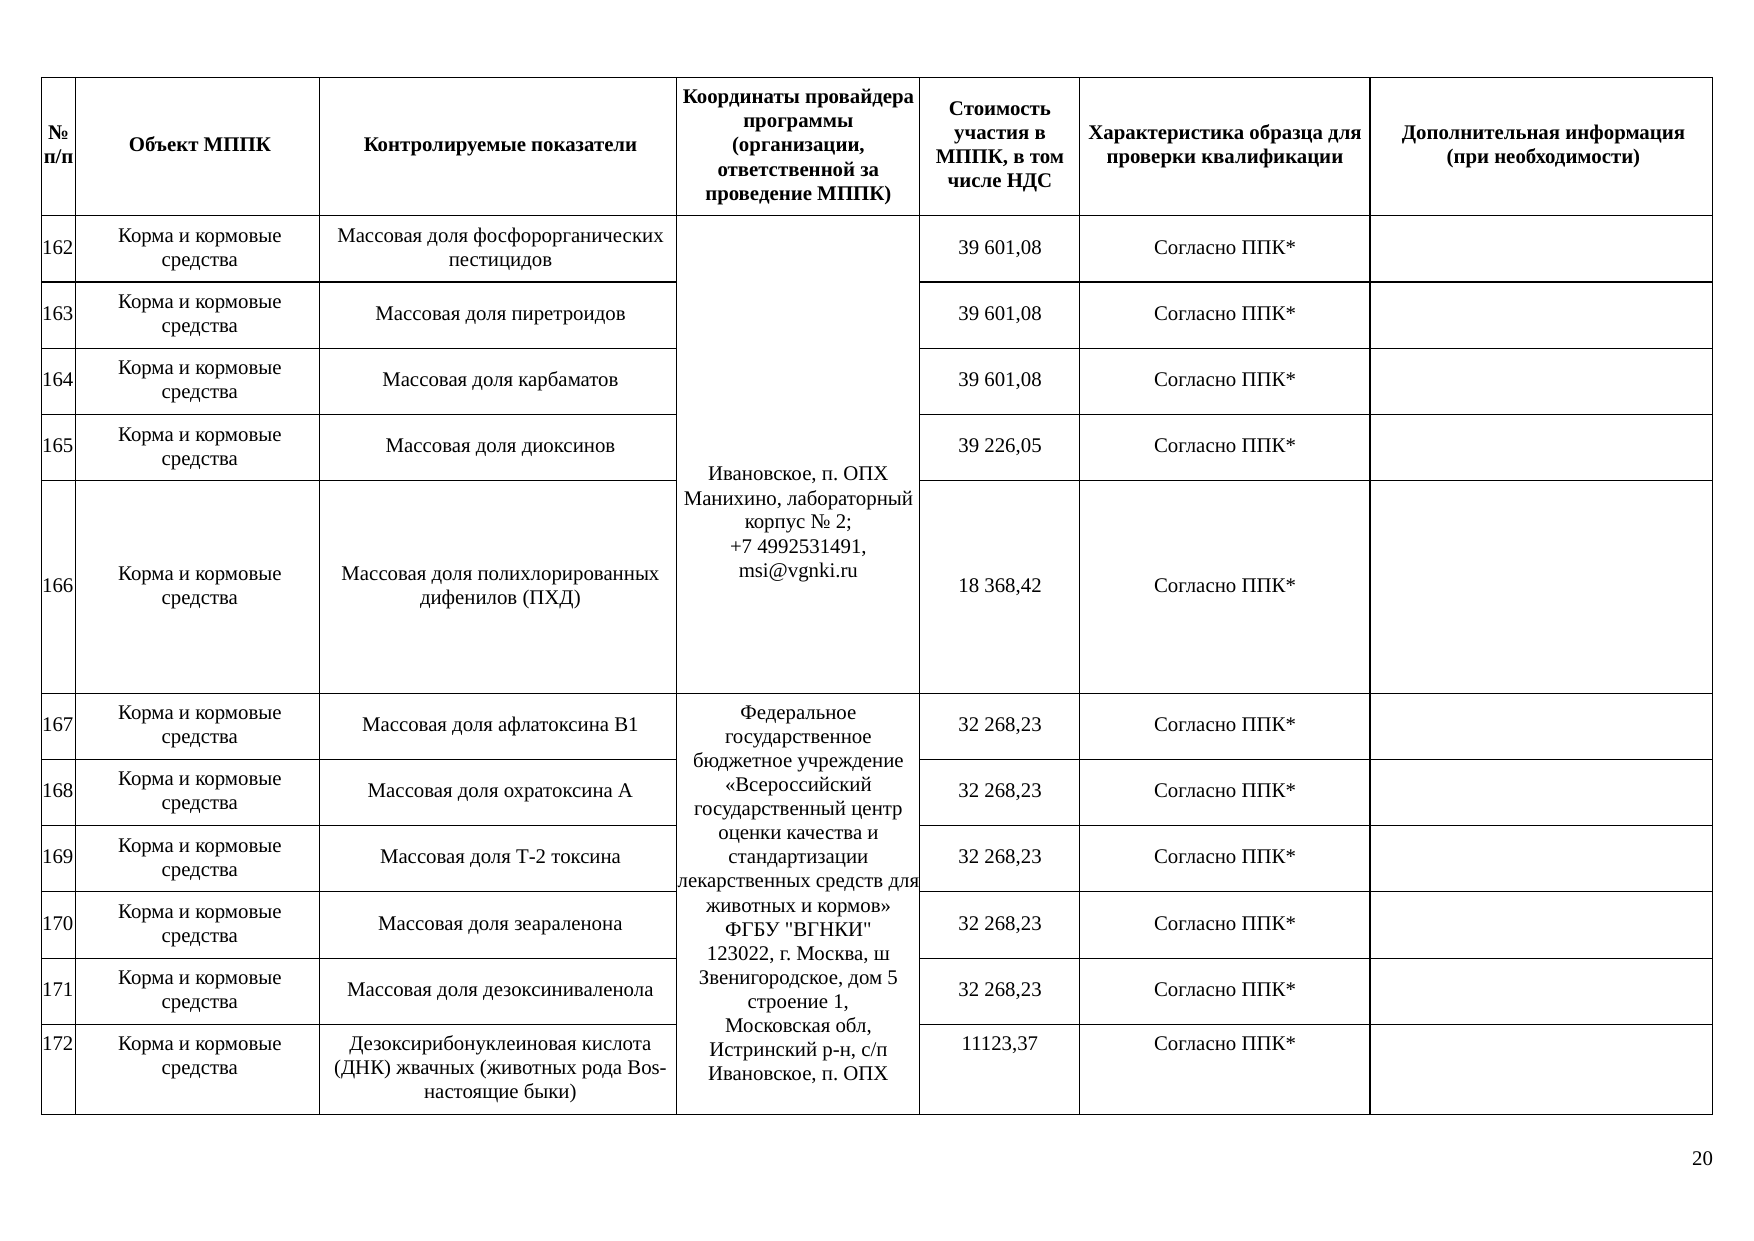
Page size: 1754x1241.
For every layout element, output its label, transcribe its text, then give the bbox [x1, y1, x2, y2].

table_header Объект МППК [76, 78, 319, 215]
table_cell Согласно ППК* [1080, 349, 1369, 414]
table_cell 39 226,05 [920, 415, 1079, 480]
table_cell Массовая доля фосфорорганических пестицидов [320, 216, 676, 281]
table_cell Согласно ППК* [1080, 216, 1369, 281]
table_cell 32 268,23 [920, 694, 1079, 759]
table_cell [1371, 892, 1712, 957]
table_cell 11123,37 [920, 1025, 1079, 1114]
table_cell Дезоксирибонуклеиновая кислота (ДНК) жвачных (животных рода Bos-настоящие быки) [320, 1025, 676, 1114]
table_cell Согласно ППК* [1080, 283, 1369, 348]
table_cell Корма и кормовые средства [76, 892, 319, 957]
table_cell [42, 1025, 75, 1114]
table_cell 39 601,08 [920, 216, 1079, 281]
table_cell Массовая доля Т-2 токсина [320, 826, 676, 891]
table_cell 32 268,23 [920, 760, 1079, 825]
table_cell Массовая доля пиретроидов [320, 283, 676, 348]
table_cell Согласно ППК* [1080, 694, 1369, 759]
table_cell Корма и кормовые средства [76, 283, 319, 348]
table_cell [42, 349, 75, 414]
table_cell [42, 481, 75, 692]
table_cell [1371, 481, 1712, 692]
table_cell Согласно ППК* [1080, 892, 1369, 957]
table_cell Корма и кормовые средства [76, 415, 319, 480]
table_cell Корма и кормовые средства [76, 216, 319, 281]
table_cell [1371, 283, 1712, 348]
table_cell [42, 216, 75, 281]
table_cell 39 601,08 [920, 283, 1079, 348]
table_cell Корма и кормовые средства [76, 959, 319, 1024]
table_cell Согласно ППК* [1080, 760, 1369, 825]
table_header Контролируемые показатели [320, 78, 676, 215]
table_cell [1371, 349, 1712, 414]
table_cell [1371, 694, 1712, 759]
table_cell Федеральное государственное бюджетное учреждение «Всероссийский государственный центр оценки качества и стандартизации лекарственных средств для животных и кормов» ФГБУ "ВГНКИ" 123022, г. Москва, ш Звенигородское, дом 5 строение 1, Московская обл, Истринский р-н, с/п Ивановское, п. ОПХ Манихино, лабораторный корпус № 2; +7 4992531491, msi@vgnki.ru [677, 694, 919, 1114]
table_cell Массовая доля дезоксиниваленола [320, 959, 676, 1024]
table_cell [1371, 1025, 1712, 1114]
table_cell Корма и кормовые средства [76, 760, 319, 825]
table_cell Массовая доля полихлорированных дифенилов (ПХД) [320, 481, 676, 692]
table_cell [1371, 216, 1712, 281]
table_cell 18 368,42 [920, 481, 1079, 692]
table_cell [42, 892, 75, 957]
table_cell Массовая доля афлатоксина В1 [320, 694, 676, 759]
table_header № п/п [42, 78, 75, 215]
table_cell Массовая доля диоксинов [320, 415, 676, 480]
table_cell Согласно ППК* [1080, 826, 1369, 891]
table_cell Массовая доля карбаматов [320, 349, 676, 414]
table_cell [42, 826, 75, 891]
table_cell [42, 760, 75, 825]
table_cell Согласно ППК* [1080, 1025, 1369, 1114]
table_cell Согласно ППК* [1080, 481, 1369, 692]
table_cell [1371, 415, 1712, 480]
table_cell 32 268,23 [920, 892, 1079, 957]
table_cell [1371, 959, 1712, 1024]
table_cell [42, 959, 75, 1024]
table_cell Корма и кормовые средства [76, 826, 319, 891]
table_cell [42, 694, 75, 759]
table_cell Корма и кормовые средства [76, 349, 319, 414]
table_cell 32 268,23 [920, 826, 1079, 891]
table_cell Согласно ППК* [1080, 959, 1369, 1024]
table_cell Массовая доля зеараленона [320, 892, 676, 957]
table_cell [42, 283, 75, 348]
table_cell Корма и кормовые средства [76, 694, 319, 759]
table_cell [1371, 826, 1712, 891]
table_cell 39 601,08 [920, 349, 1079, 414]
table_header Координаты провайдера программы (организации, ответственной за проведение МППК) [677, 78, 919, 215]
table_cell Корма и кормовые средства [76, 1025, 319, 1114]
table_cell [1371, 760, 1712, 825]
table_cell Массовая доля охратоксина А [320, 760, 676, 825]
table_cell [42, 415, 75, 480]
table_cell Согласно ППК* [1080, 415, 1369, 480]
table_header Дополнительная информация (при необходимости) [1371, 78, 1712, 215]
table_header Характеристика образца для проверки квалификации [1080, 78, 1369, 215]
table_cell Корма и кормовые средства [76, 481, 319, 692]
table_cell 32 268,23 [920, 959, 1079, 1024]
table_header Стоимость участия в МППК, в том числе НДС [920, 78, 1079, 215]
